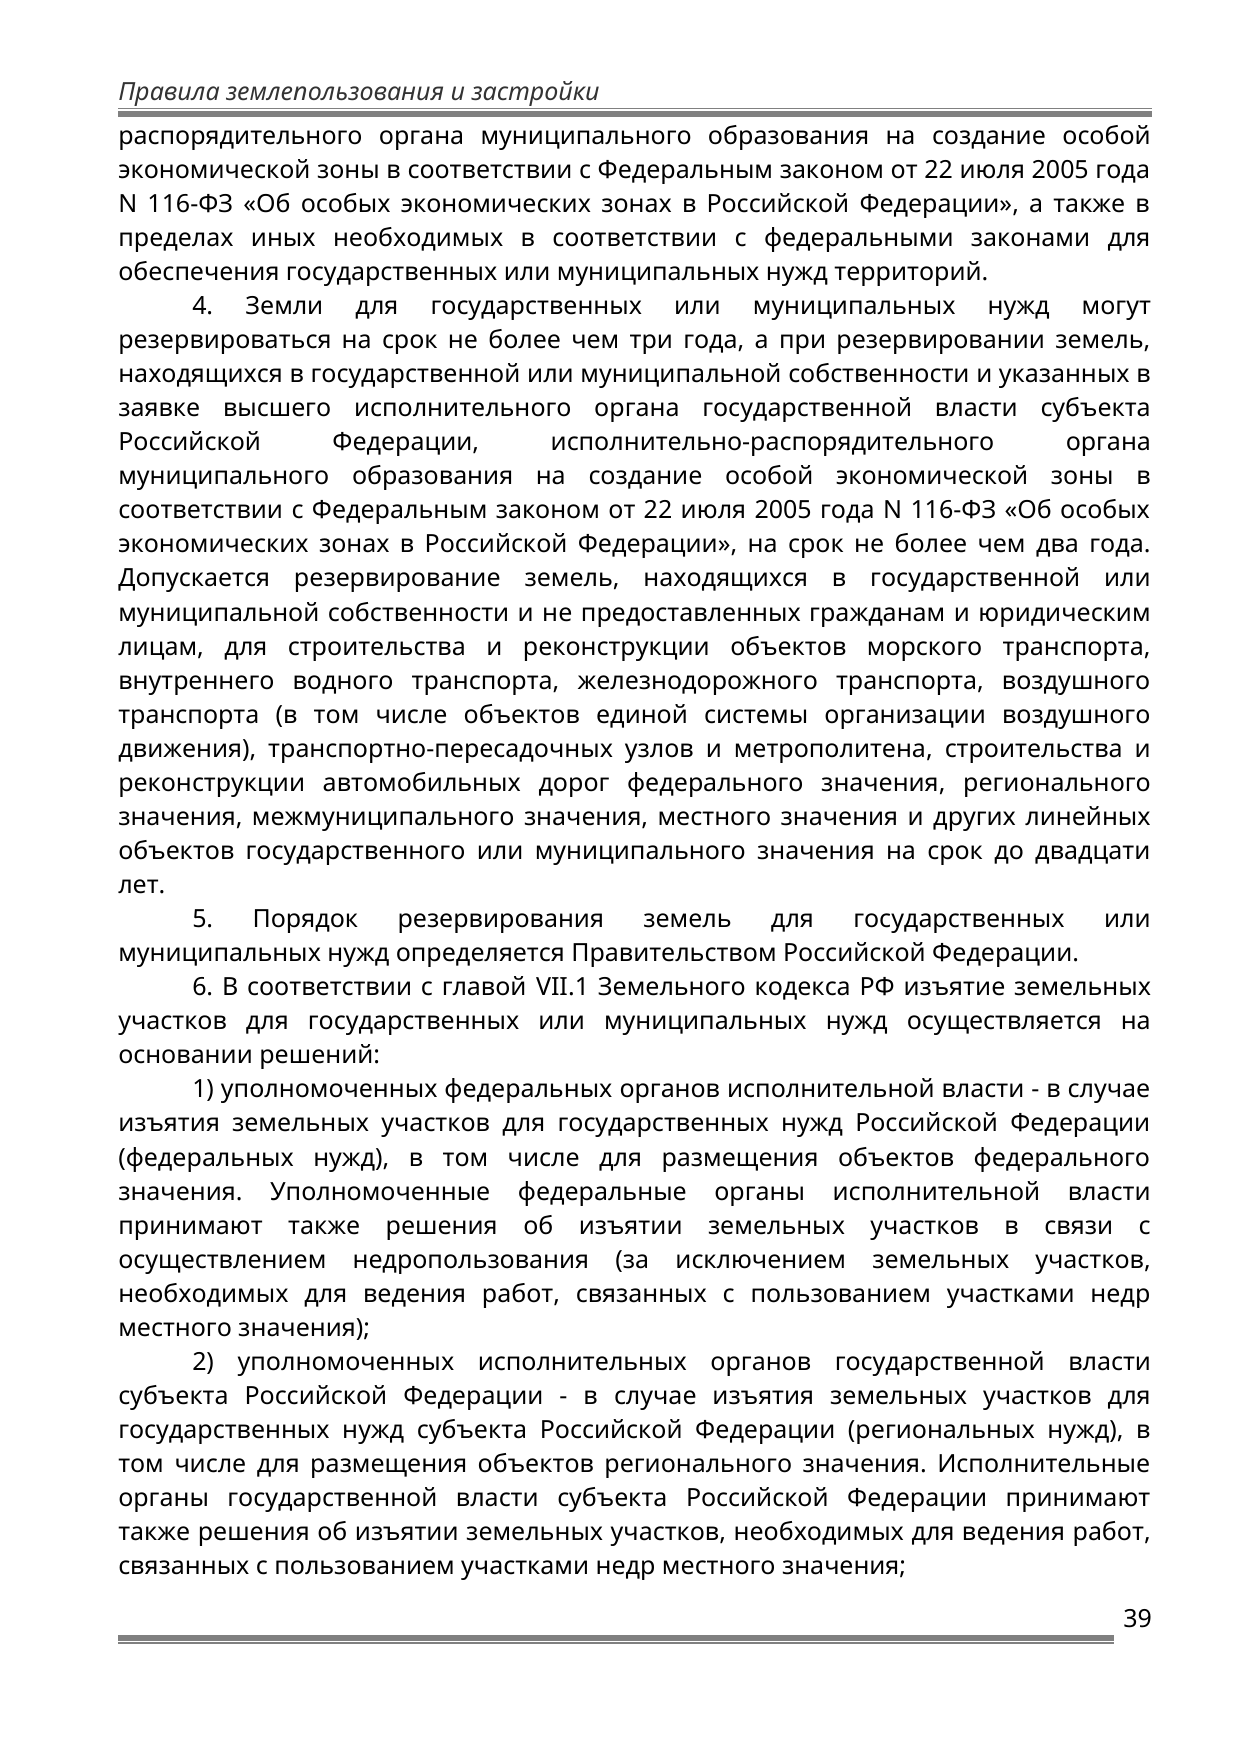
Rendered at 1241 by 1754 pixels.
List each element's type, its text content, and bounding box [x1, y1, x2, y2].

text 1) уполномоченных федеральных органов исполнительной власти - в случае изъятия земельных участков для государственных нужд Российской Федерации (федеральных нужд), в том числе для размещения объектов федерального значения. Уполномоченные федеральные органы исполнительной власти принимают также решения об изъятии земельных участков в связи с осуществлением недропользования (за исключением земельных участков, необходимых для ведения работ, связанных с пользованием участками недр местного значения); [118, 1071, 1152, 1343]
text 5. Порядок резервирования земель для государственных или муниципальных нужд определяется Правительством Российской Федерации. [118, 901, 1152, 969]
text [118, 117, 1152, 288]
text 4. Земли для государственных или муниципальных нужд могут резервироваться на срок не более чем три года, а при резервировании земель, находящихся в государственной или муниципальной собственности и указанных в заявке высшего исполнительного органа государственной власти субъекта Российской Федерации, исполнительно-распорядительного органа муниципального образования на создание особой экономической зоны в соответствии с Федеральным законом от 22 июля 2005 года N 116-ФЗ «Об особых экономических зонах в Российской Федерации», на срок не более чем два года. Допускается резервирование земель, находящихся в государственной или муниципальной собственности и не предоставленных гражданам и юридическим лицам, для строительства и реконструкции объектов морского транспорта, внутреннего водного транспорта, железнодорожного транспорта, воздушного транспорта (в том числе объектов единой системы организации воздушного движения), транспортно-пересадочных узлов и метрополитена, строительства и реконструкции автомобильных дорог федерального значения, регионального значения, межмуниципального значения, местного значения и других линейных объектов государственного или муниципального значения на срок до двадцати лет. [118, 288, 1152, 901]
text 2) уполномоченных исполнительных органов государственной власти субъекта Российской Федерации - в случае изъятия земельных участков для государственных нужд субъекта Российской Федерации (региональных нужд), в том числе для размещения объектов регионального значения. Исполнительные органы государственной власти субъекта Российской Федерации принимают также решения об изъятии земельных участков, необходимых для ведения работ, связанных с пользованием участками недр местного значения; [118, 1343, 1152, 1582]
text 6. В соответствии с главой VII.1 Земельного кодекса РФ изъятие земельных участков для государственных или муниципальных нужд осуществляется на основании решений: [118, 969, 1152, 1071]
